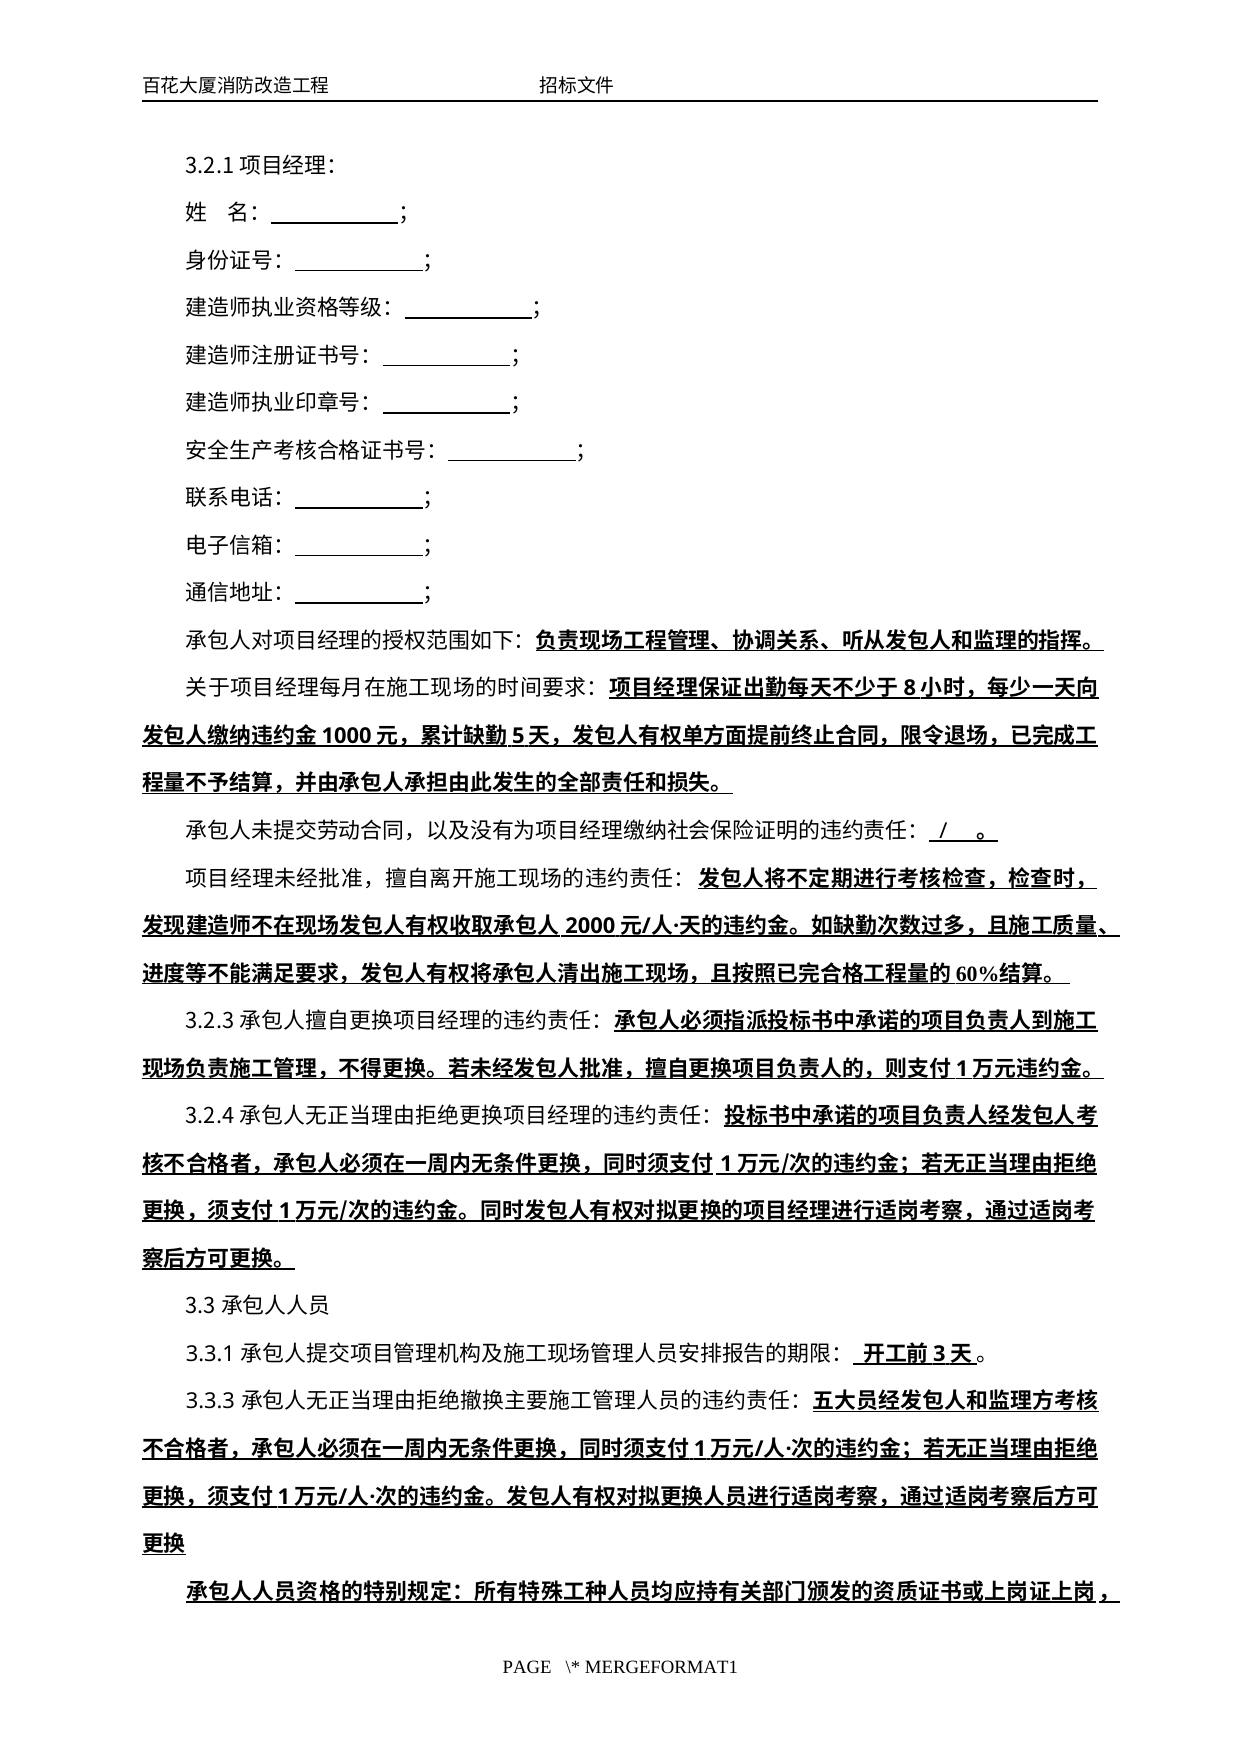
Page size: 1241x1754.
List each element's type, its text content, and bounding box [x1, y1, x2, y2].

text 电子信箱： ； [142, 528, 1098, 559]
text 建造师执业印章号： ； [142, 385, 1098, 417]
text 联系电话： ； [142, 480, 1098, 512]
text 建造师执业资格等级： ； [142, 290, 1098, 322]
text 3.3.3 承包人无正当理由拒绝撤换主要施工管理人员的违约责任：五大员经发包人和监理方考核不合格者，承包人必须在一周内无条件更换，同时须支付1万元/人·次的违约金；若无正当理由拒绝更换，须支付1万元/人·次的违约金。发包人有权对拟更换人员进行适岗考察，通过适岗考察后方可更换 [142, 1383, 1098, 1458]
text 姓 名： ； [142, 195, 1098, 227]
text 通信地址： ； [142, 575, 1098, 607]
text 3.3.1 承包人提交项目管理机构及施工现场管理人员安排报告的期限： 开工前3天 。 [142, 1336, 1098, 1368]
text 3.2.3 承包人擅自更换项目经理的违约责任：承包人必须指派投标书中承诺的项目负责人到施工现场负责施工管理，不得更换。若未经发包人批准，擅自更换项目负责人的，则支付1万元违约金。 [142, 1003, 1098, 1078]
text 项目经理未经批准，擅自离开施工现场的违约责任：发包人将不定期进行考核检查，检查时，发现建造师不在现场发包人有权收取承包人2000元/人·天的违约金。如缺勤次数过多，且施工质量、进度等不能满足要求，发包人有权将承包人清出施工现场，且按照已完合格工程量的60%结算。 [142, 861, 1098, 987]
text 关于项目经理每月在施工现场的时间要求：项目经理保证出勤每天不少于8小时，每少一天向发包人缴纳违约金1000元，累计缺勤5天，发包人有权单方面提前终止合同，限令退场，已完成工程量不予结算，并由承包人承担由此发生的全部责任和损失。 [142, 746, 1098, 797]
text 3.3.3 承包人无正当理由拒绝撤换主要施工管理人员的违约责任：五大员经发包人和监理方考核不合格者，承包人必须在一周内无条件更换，同时须支付1万元/人·次的违约金；若无正当理由拒绝更换，须支付1万元/人·次的违约金。发包人有权对拟更换人员进行适岗考察，通过适岗考察后方可更换 [142, 1460, 1098, 1558]
text 身份证号： ； [142, 243, 1098, 274]
text 3.3 承包人人员 [142, 1288, 1098, 1320]
text 承包人未提交劳动合同，以及没有为项目经理缴纳社会保险证明的违约责任： / 。 [142, 813, 1098, 845]
text 3.2.4 承包人无正当理由拒绝更换项目经理的违约责任：投标书中承诺的项目负责人经发包人考核不合格者，承包人必须在一周内无条件更换，同时须支付1万元/次的违约金；若无正当理由拒绝更换，须支付1万元/次的违约金。同时发包人有权对拟更换的项目经理进行适岗考察，通过适岗考察后方可更换。 [142, 1098, 1098, 1273]
text 承包人对项目经理的授权范围如下：负责现场工程管理、协调关系、听从发包人和监理的指挥。 [142, 623, 1098, 654]
text 关于项目经理每月在施工现场的时间要求：项目经理保证出勤每天不少于8小时，每少一天向发包人缴纳违约金1000元，累计缺勤5天，发包人有权单方面提前终止合同，限令退场，已完成工程量不予结算，并由承包人承担由此发生的全部责任和损失。 [142, 670, 1098, 745]
text 安全生产考核合格证书号： ； [142, 433, 1098, 464]
text 建造师注册证书号： ； [142, 338, 1098, 369]
text 3.2.1 项目经理： [142, 148, 1098, 179]
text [142, 1574, 1098, 1606]
